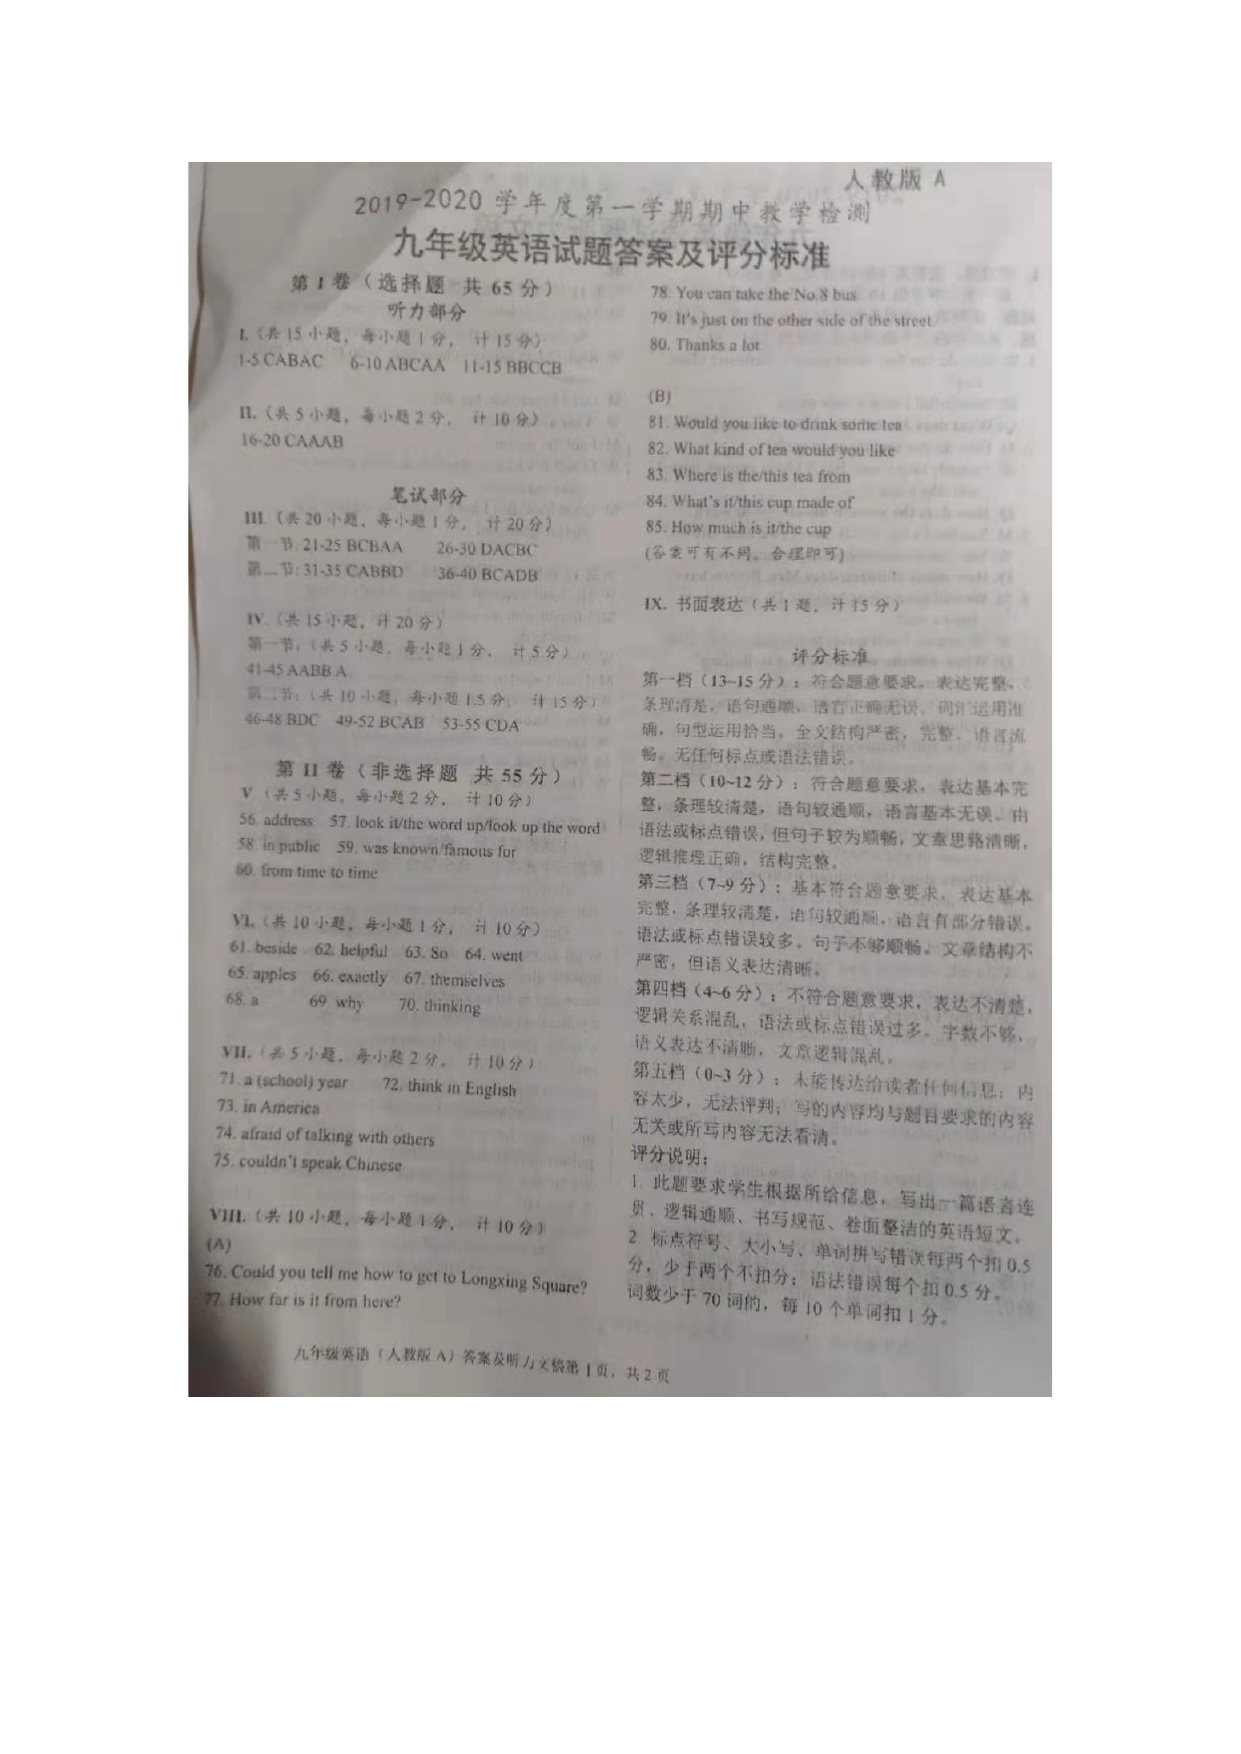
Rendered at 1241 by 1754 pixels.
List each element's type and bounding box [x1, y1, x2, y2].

picture [188, 162, 1053, 1397]
